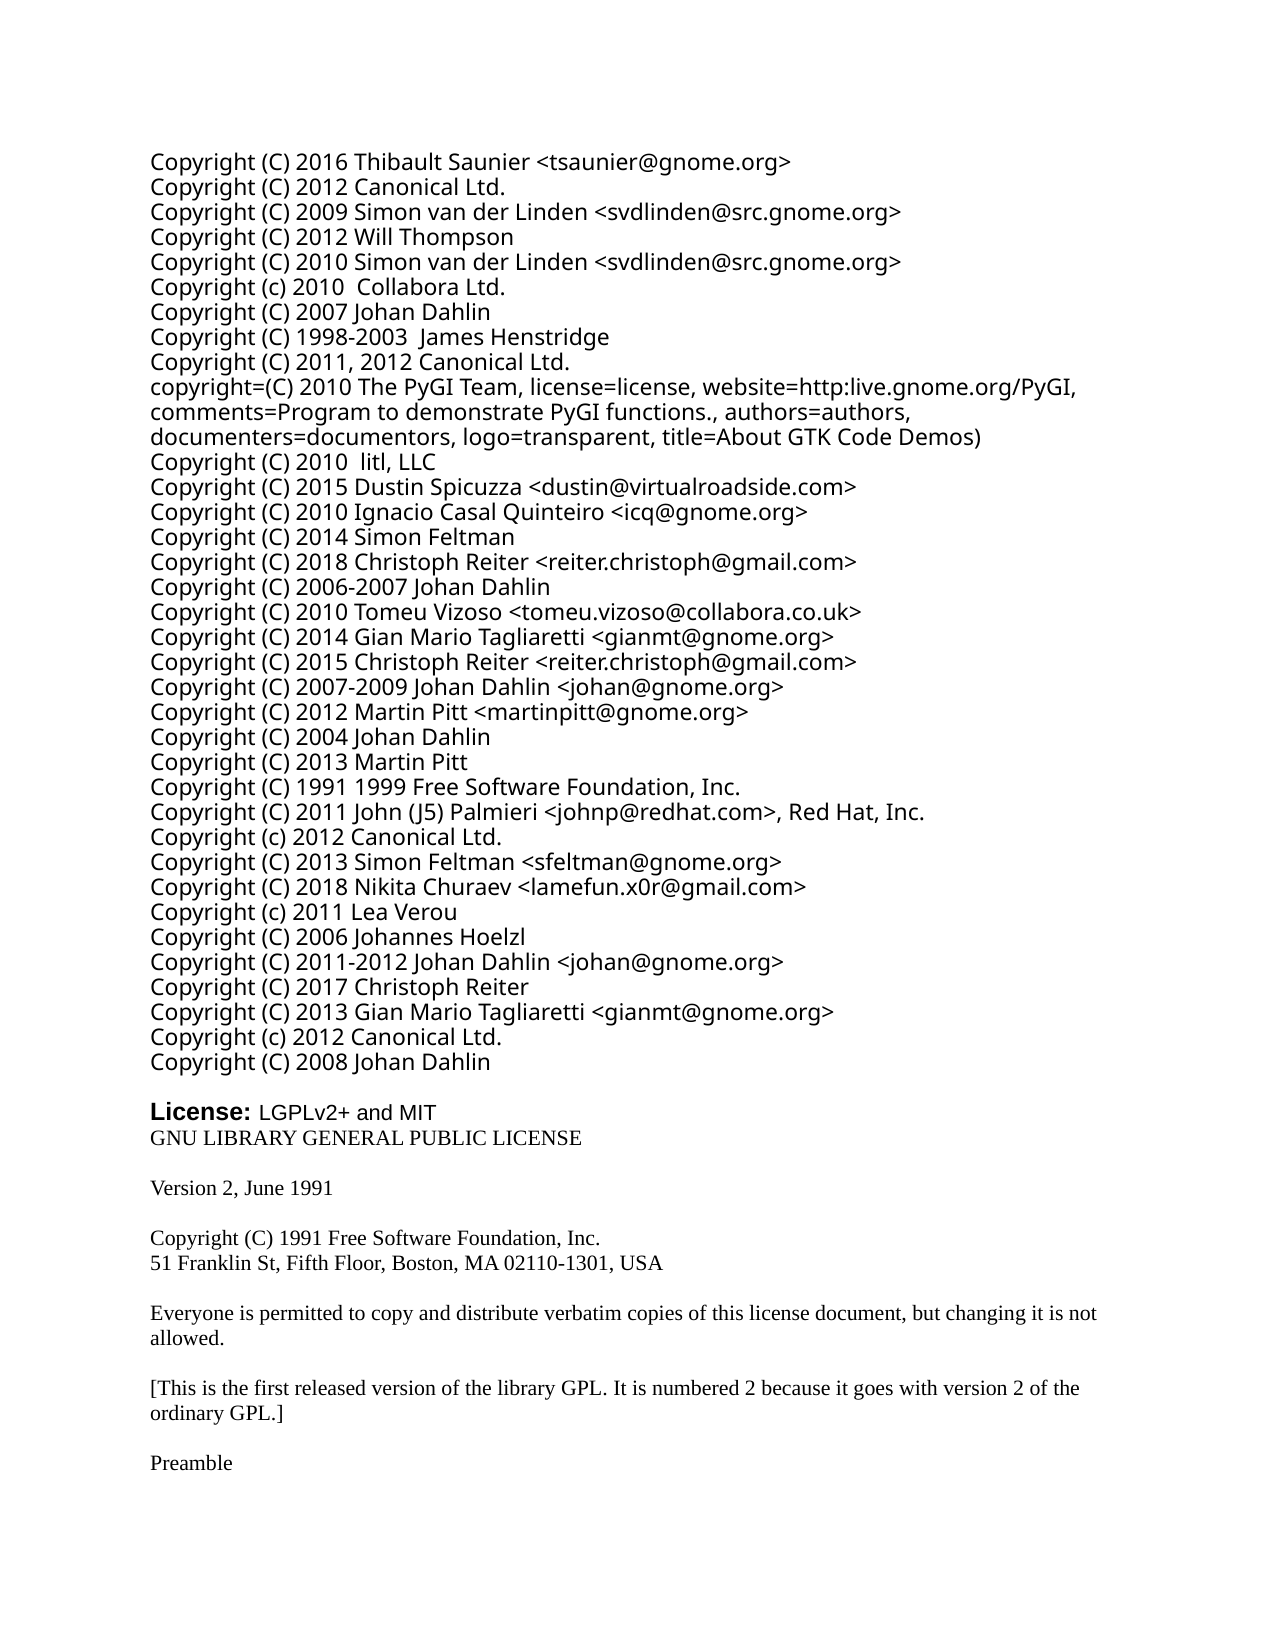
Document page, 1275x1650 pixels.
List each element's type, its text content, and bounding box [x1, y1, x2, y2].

text License: LGPLv2+ and MIT [150, 1100, 1125, 1125]
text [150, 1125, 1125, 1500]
text Copyright (C) 2016 Thibault Saunier <tsaunier@gnome.org> Copyright (C) 2012 Canonical Ltd. Copyright (C) 2009 Simon van der Linden <svdlinden@src.gnome.org> Copyright (C) 2012 Will Thompson Copyright (C) 2010 Simon van der Linden <svdlinden@src.gnome.org> Copyright (c) 2010 Collabora Ltd. Copyright (C) 2007 Johan Dahlin Copyright (C) 1998-2003 James Henstridge Copyright (C) 2011, 2012 Canonical Ltd. copyright=(C) 2010 The PyGI Team, license=license, website=http:live.gnome.org/PyGI, comments=Program to demonstrate PyGI functions., authors=authors, documenters=documentors, logo=transparent, title=About GTK Code Demos) Copyright (C) 2010 litl, LLC Copyright (C) 2015 Dustin Spicuzza <dustin@virtualroadside.com> Copyright (C) 2010 Ignacio Casal Quinteiro <icq@gnome.org> Copyright (C) 2014 Simon Feltman Copyright (C) 2018 Christoph Reiter <reiter.christoph@gmail.com> Copyright (C) 2006-2007 Johan Dahlin Copyright (C) 2010 Tomeu Vizoso <tomeu.vizoso@collabora.co.uk> Copyright (C) 2014 Gian Mario Tagliaretti <gianmt@gnome.org> Copyright (C) 2015 Christoph Reiter <reiter.christoph@gmail.com> Copyright (C) 2007-2009 Johan Dahlin <johan@gnome.org> Copyright (C) 2012 Martin Pitt <martinpitt@gnome.org> Copyright (C) 2004 Johan Dahlin Copyright (C) 2013 Martin Pitt Copyright (C) 1991 1999 Free Software Foundation, Inc. Copyright (C) 2011 John (J5) Palmieri <johnp@redhat.com>, Red Hat, Inc. Copyright (c) 2012 Canonical Ltd. Copyright (C) 2013 Simon Feltman <sfeltman@gnome.org> Copyright (C) 2018 Nikita Churaev <lamefun.x0r@gmail.com> Copyright (c) 2011 Lea Verou Copyright (C) 2006 Johannes Hoelzl Copyright (C) 2011-2012 Johan Dahlin <johan@gnome.org> Copyright (C) 2017 Christoph Reiter Copyright (C) 2013 Gian Mario Tagliaretti <gianmt@gnome.org> Copyright (c) 2012 Canonical Ltd. Copyright (C) 2008 Johan Dahlin [150, 150, 1125, 1100]
